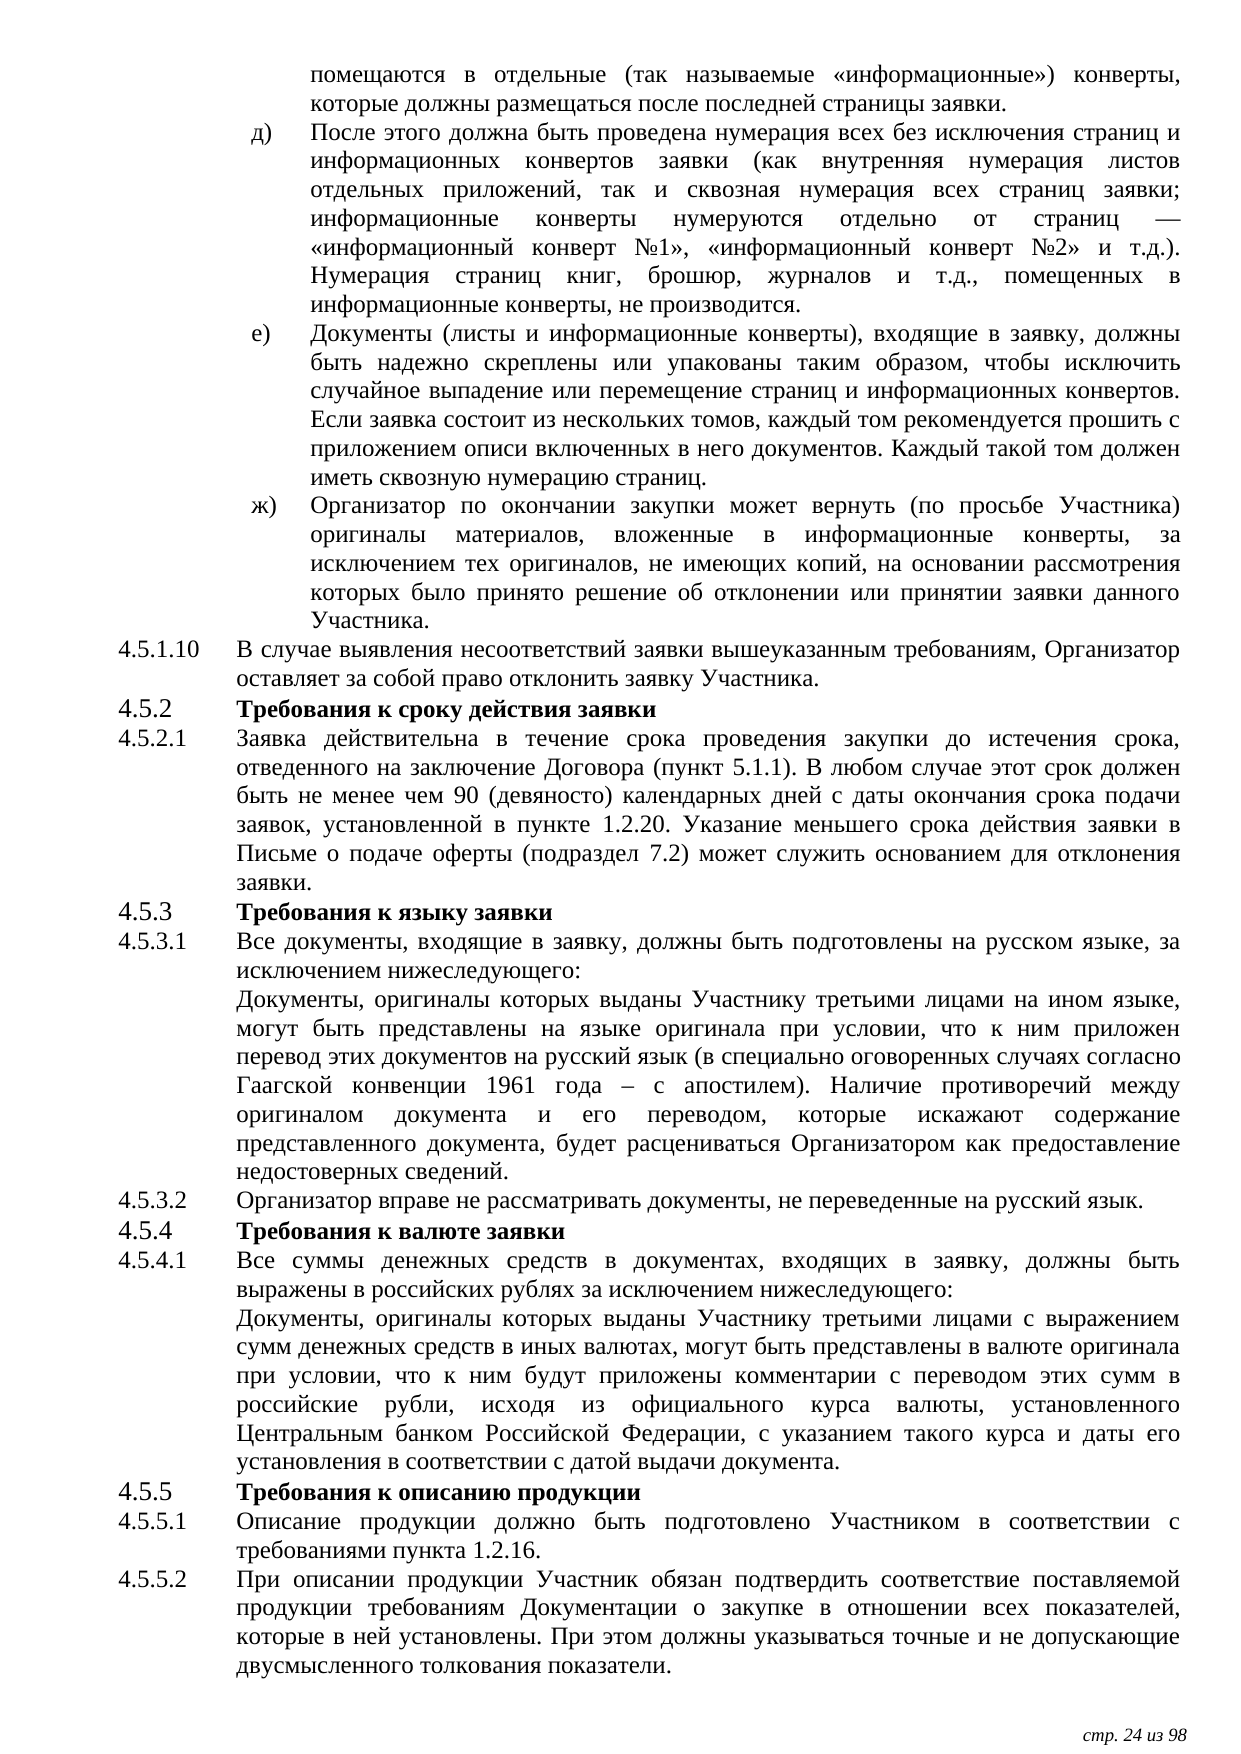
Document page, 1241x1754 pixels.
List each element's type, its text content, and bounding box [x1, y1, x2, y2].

list Организатор вправе не рассматривать документы, не переведенные на русский язык. [118, 1185, 1181, 1214]
text Организатор по окончании закупки может вернуть (по просьбе Участника) оригиналы материалов, вложенные в информационные конверты, за исключением тех оригиналов, не имеющих копий, на основании рассмотрения которых было принято решение об отклонении или принятии заявки данного Участника. [251, 490, 1181, 634]
text Требования к сроку действия заявки [118, 692, 1181, 723]
text Документы (листы и информационные конверты), входящие в заявку, должны быть надежно скреплены или упакованы таким образом, чтобы исключить случайное выпадение или перемещение страниц и информационных конвертов. Если заявка состоит из нескольких томов, каждый том рекомендуется прошить с приложением описи включенных в него документов. Каждый такой том должен иметь сквозную нумерацию страниц. [251, 318, 1181, 490]
text Документы, оригиналы которых выданы Участнику третьими лицами с выражением сумм денежных средств в иных валютах, могут быть представлены в валюте оригинала при условии, что к ним будут приложены комментарии с переводом этих сумм в российские рубли, исходя из официального курса валюты, установленного Центральным банком Российской Федерации, с указанием такого курса и даты его установления в соответствии с датой выдачи документа. [236, 1303, 1181, 1475]
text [251, 59, 1181, 117]
text Требования к валюте заявки [118, 1214, 1181, 1245]
text При описании продукции Участник обязан подтвердить соответствие поставляемой продукции требованиям Документации о закупке в отношении всех показателей, которые в ней установлены. При этом должны указываться точные и не допускающие двусмысленного толкования показатели. [118, 1564, 1181, 1679]
text Требования к языку заявки [118, 895, 1181, 926]
text Описание продукции должно быть подготовлено Участником в соответствии с требованиями пункта 1.2.16. [118, 1506, 1181, 1564]
text После этого должна быть проведена нумерация всех без исключения страниц и информационных конвертов заявки (как внутренняя нумерация листов отдельных приложений, так и сквозная нумерация всех страниц заявки; информационные конверты нумеруются отдельно от страниц — «информационный конверт №1», «информационный конверт №2» и т.д.). Нумерация страниц книг, брошюр, журналов и т.д., помещенных в информационные конверты, не производится. [251, 117, 1181, 318]
text Документы, оригиналы которых выданы Участнику третьими лицами на ином языке, могут быть представлены на языке оригинала при условии, что к ним приложен перевод этих документов на русский язык (в специально оговоренных случаях согласно Гаагской конвенции 1961 года – с апостилем). Наличие противоречий между оригиналом документа и его переводом, которые искажают содержание представленного документа, будет расцениваться Организатором как предоставление недостоверных сведений. [236, 984, 1181, 1185]
text Заявка действительна в течение срока проведения закупки до истечения срока, отведенного на заключение Договора (пункт 5.1.1). В любом случае этот срок должен быть не менее чем 90 (девяносто) календарных дней с даты окончания срока подачи заявок, установленной в пункте 1.2.20. Указание меньшего срока действия заявки в Письме о подаче оферты (подраздел 7.2) может служить основанием для отклонения заявки. [118, 723, 1181, 895]
text Требования к описанию продукции [118, 1475, 1181, 1506]
list Все суммы денежных средств в документах, входящих в заявку, должны быть выражены в российских рублях за исключением нижеследующего: [118, 1245, 1181, 1303]
list Все документы, входящие в заявку, должны быть подготовлены на русском языке, за исключением нижеследующего: [118, 926, 1181, 984]
list В случае выявления несоответствий заявки вышеуказанным требованиям, Организатор оставляет за собой право отклонить заявку Участника. [118, 634, 1181, 692]
